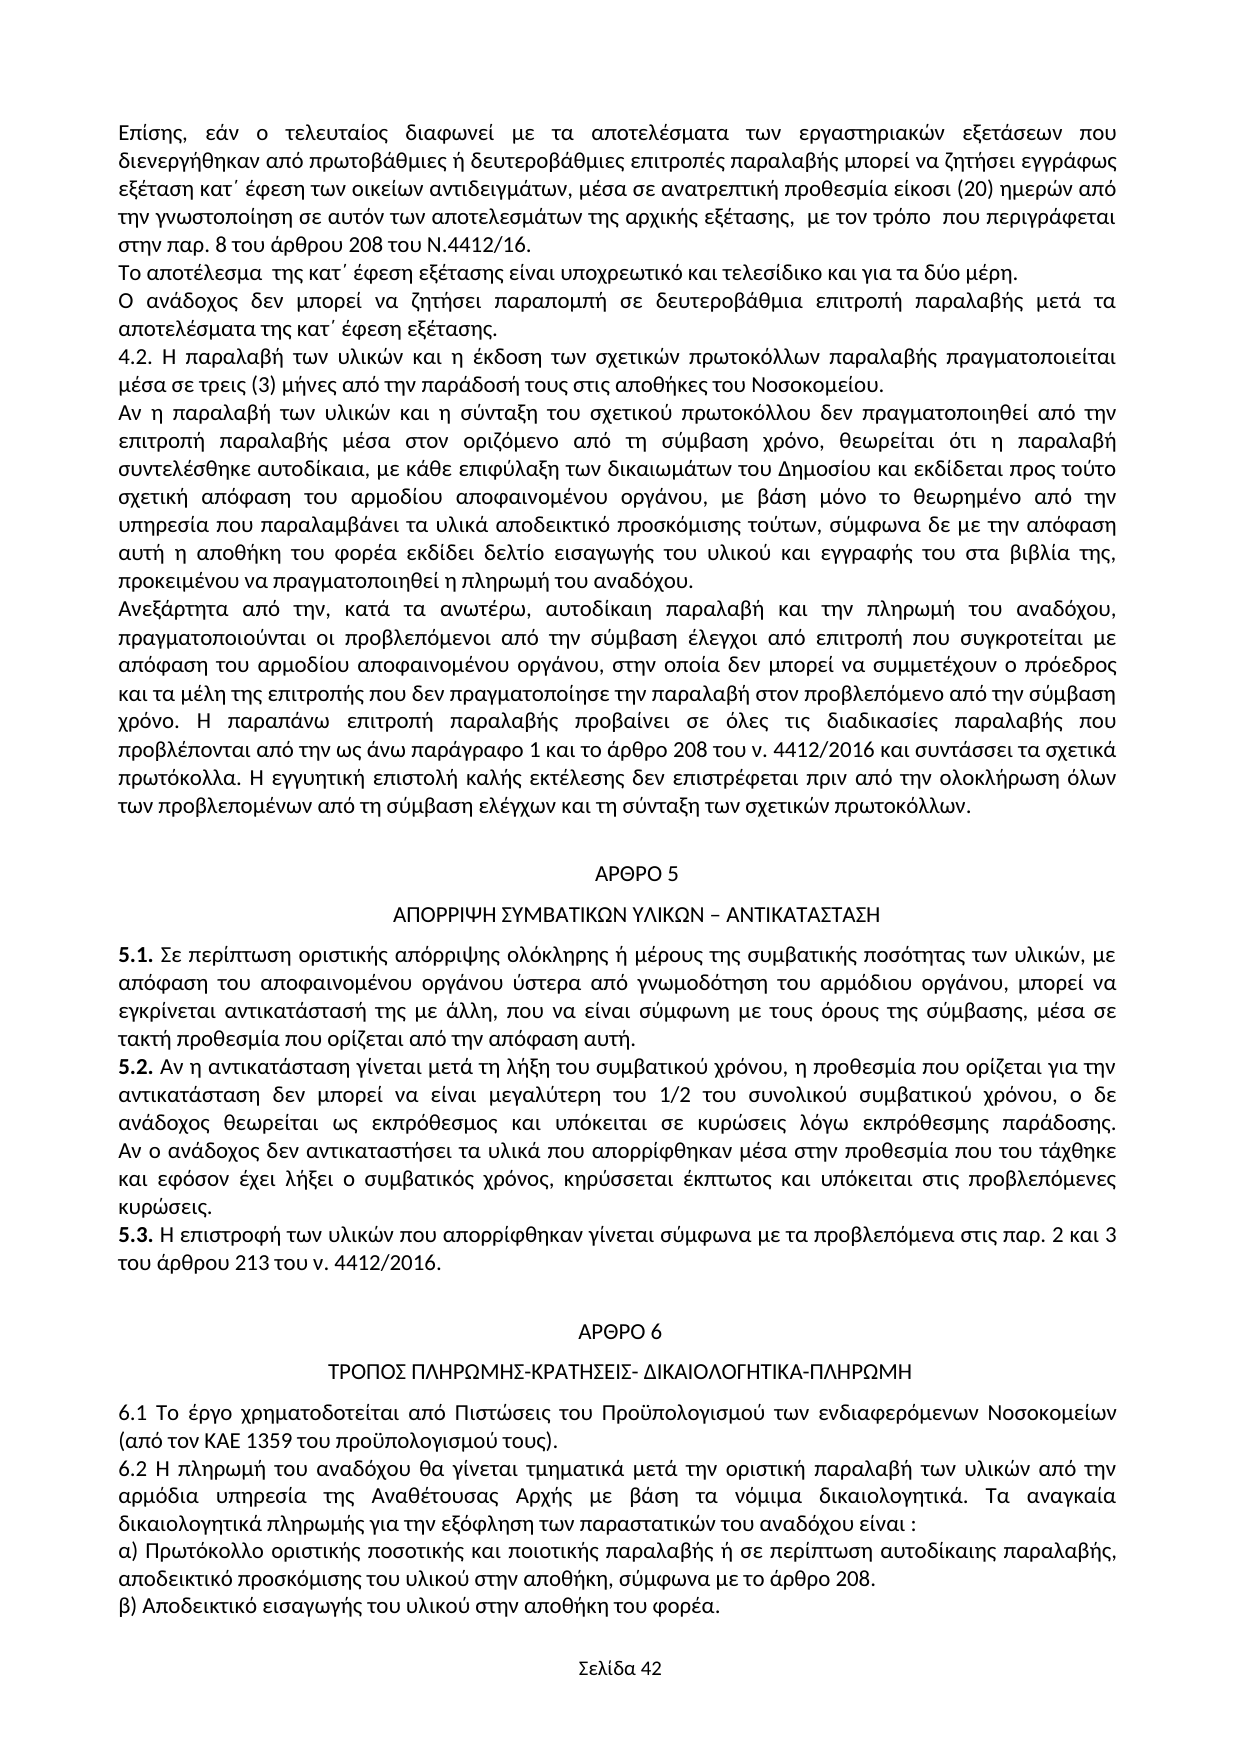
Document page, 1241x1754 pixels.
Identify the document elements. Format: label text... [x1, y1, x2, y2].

text ΑΡΘΡΟ 5 [151, 859, 1122, 887]
text Το αποτέλεσμα της κατ΄ έφεση εξέτασης είναι υποχρεωτικό και τελεσίδικο και για τα δύο μέρη. [118, 258, 1118, 286]
text 5.1. Σε περίπτωση οριστικής απόρριψης ολόκληρης ή μέρους της συμβατικής ποσότητας των υλικών, με απόφαση του αποφαινομένου οργάνου ύστερα από γνωμοδότηση του αρμόδιου οργάνου, μπορεί να εγκρίνεται αντικατάστασή της με άλλη, που να είναι σύμφωνη με τους όρους της σύμβασης, μέσα σε τακτή προθεσμία που ορίζεται από την απόφαση αυτή. [118, 940, 1118, 1052]
text 4.2. Η παραλαβή των υλικών και η έκδοση των σχετικών πρωτοκόλλων παραλαβής πραγματοποιείται μέσα σε τρεις (3) μήνες από την παράδοσή τους στις αποθήκες του Νοσοκομείου. [118, 342, 1118, 398]
text Ο ανάδοχος δεν μπορεί να ζητήσει παραπομπή σε δευτεροβάθμια επιτροπή παραλαβής μετά τα αποτελέσματα της κατ΄ έφεση εξέτασης. [118, 286, 1118, 342]
text ΤΡΟΠΟΣ ΠΛΗΡΩΜΗΣ-ΚΡΑΤΗΣΕΙΣ- ΔΙΚΑΙΟΛΟΓΗΤΙΚΑ-ΠΛΗΡΩΜΗ [118, 1357, 1122, 1386]
text 6.2 Η πληρωμή του αναδόχου θα γίνεται τμηματικά μετά την οριστική παραλαβή των υλικών από την αρμόδια υπηρεσία της Αναθέτουσας Αρχής με βάση τα νόμιμα δικαιολογητικά. Τα αναγκαία δικαιολογητικά πληρωμής για την εξόφληση των παραστατικών του αναδόχου είναι : [118, 1454, 1118, 1537]
text 5.2. Αν η αντικατάσταση γίνεται μετά τη λήξη του συμβατικού χρόνου, η προθεσμία που ορίζεται για την αντικατάσταση δεν μπορεί να είναι μεγαλύτερη του 1/2 του συνολικού συμβατικού χρόνου, ο δε ανάδοχος θεωρείται ως εκπρόθεσμος και υπόκειται σε κυρώσεις λόγω εκπρόθεσμης παράδοσης. Αν ο ανάδοχος δεν αντικαταστήσει τα υλικά που απορρίφθηκαν μέσα στην προθεσμία που του τάχθηκε και εφόσον έχει λήξει ο συμβατικός χρόνος, κηρύσσεται έκπτωτος και υπόκειται στις προβλεπόμενες κυρώσεις. [118, 1052, 1118, 1220]
text 5.3. Η επιστροφή των υλικών που απορρίφθηκαν γίνεται σύμφωνα με τα προβλεπόμενα στις παρ. 2 και 3 του άρθρου 213 του ν. 4412/2016. [118, 1220, 1118, 1276]
text 6.1 Το έργο χρηματοδοτείται από Πιστώσεις του Προϋπολογισμού των ενδιαφερόμενων Νοσοκομείων (από τον ΚΑΕ 1359 του προϋπολογισμού τους). [118, 1398, 1118, 1454]
text α) Πρωτόκολλο οριστικής ποσοτικής και ποιοτικής παραλαβής ή σε περίπτωση αυτοδίκαιης παραλαβής, αποδεικτικό προσκόμισης του υλικού στην αποθήκη, σύμφωνα με το άρθρο 208. [118, 1537, 1118, 1592]
text Επίσης, εάν ο τελευταίος διαφωνεί με τα αποτελέσματα των εργαστηριακών εξετάσεων που διενεργήθηκαν από πρωτοβάθμιες ή δευτεροβάθμιες επιτροπές παραλαβής μπορεί να ζητήσει εγγράφως εξέταση κατ΄ έφεση των οικείων αντιδειγμάτων, μέσα σε ανατρεπτική προθεσμία είκοσι (20) ημερών από την γνωστοποίηση σε αυτόν των αποτελεσμάτων της αρχικής εξέτασης, με τον τρόπο που περιγράφεται στην παρ. 8 του άρθρου 208 του Ν.4412/16. [118, 118, 1118, 258]
text β) Αποδεικτικό εισαγωγής του υλικού στην αποθήκη του φορέα. [118, 1592, 1118, 1619]
text ΑΠΟΡΡΙΨΗ ΣΥΜΒΑΤΙΚΩΝ ΥΛΙΚΩΝ – ΑΝΤΙΚΑΤΑΣΤΑΣΗ [151, 900, 1122, 928]
text Αν η παραλαβή των υλικών και η σύνταξη του σχετικού πρωτοκόλλου δεν πραγματοποιηθεί από την επιτροπή παραλαβής μέσα στον οριζόμενο από τη σύμβαση χρόνο, θεωρείται ότι η παραλαβή συντελέσθηκε αυτοδίκαια, με κάθε επιφύλαξη των δικαιωμάτων του Δημοσίου και εκδίδεται προς τούτο σχετική απόφαση του αρμοδίου αποφαινομένου οργάνου, με βάση μόνο το θεωρημένο από την υπηρεσία που παραλαμβάνει τα υλικά αποδεικτικό προσκόμισης τούτων, σύμφωνα δε με την απόφαση αυτή η αποθήκη του φορέα εκδίδει δελτίο εισαγωγής του υλικού και εγγραφής του στα βιβλία της, προκειμένου να πραγματοποιηθεί η πληρωμή του αναδόχου. [118, 398, 1118, 594]
text Ανεξάρτητα από την, κατά τα ανωτέρω, αυτοδίκαιη παραλαβή και την πληρωμή του αναδόχου, πραγματοποιούνται οι προβλεπόμενοι από την σύμβαση έλεγχοι από επιτροπή που συγκροτείται με απόφαση του αρμοδίου αποφαινομένου οργάνου, στην οποία δεν μπορεί να συμμετέχουν ο πρόεδρος και τα μέλη της επιτροπής που δεν πραγματοποίησε την παραλαβή στον προβλεπόμενο από την σύμβαση χρόνο. Η παραπάνω επιτροπή παραλαβής προβαίνει σε όλες τις διαδικασίες παραλαβής που προβλέπονται από την ως άνω παράγραφο 1 και το άρθρο 208 του ν. 4412/2016 και συντάσσει τα σχετικά πρωτόκολλα. Η εγγυητική επιστολή καλής εκτέλεσης δεν επιστρέφεται πριν από την ολοκλήρωση όλων των προβλεπομένων από τη σύμβαση ελέγχων και τη σύνταξη των σχετικών πρωτοκόλλων. [118, 594, 1118, 819]
text ΑΡΘΡΟ 6 [118, 1317, 1122, 1345]
